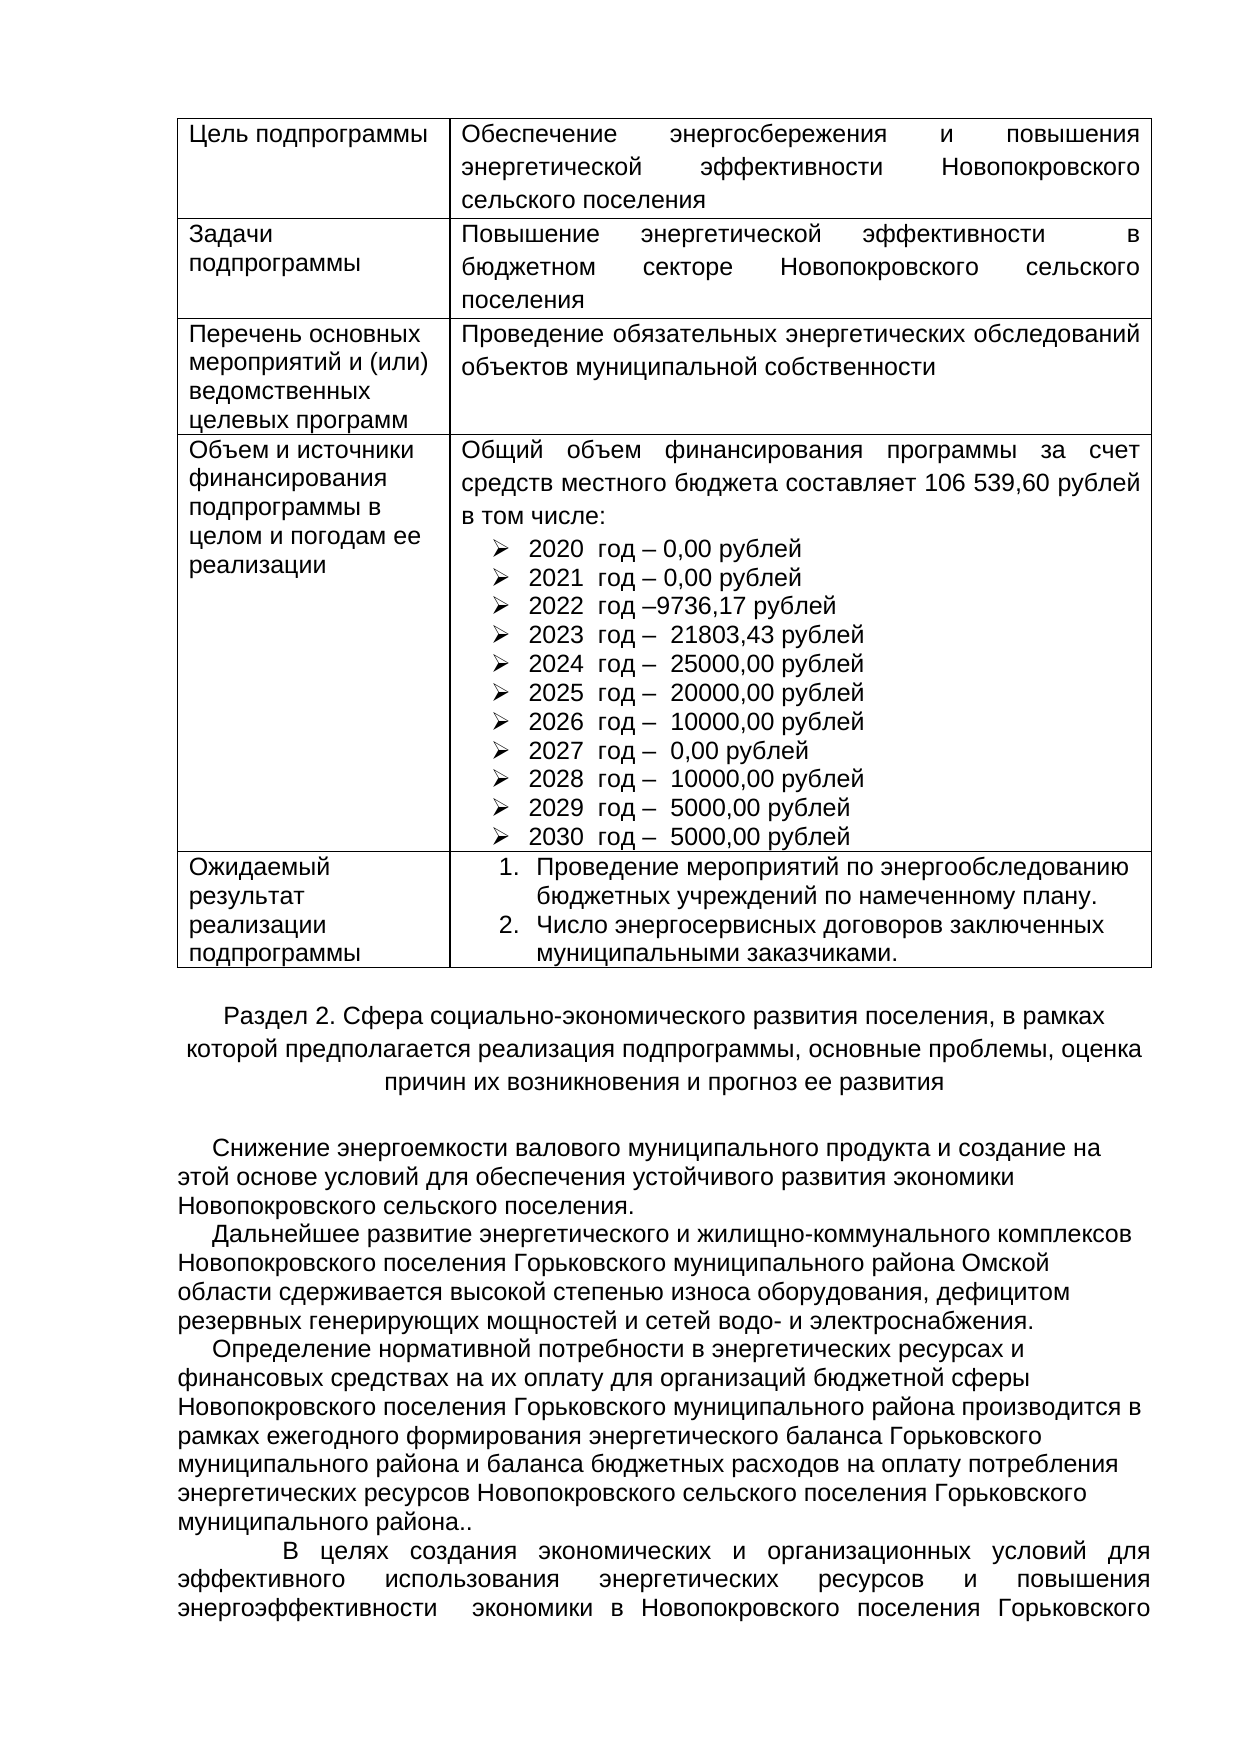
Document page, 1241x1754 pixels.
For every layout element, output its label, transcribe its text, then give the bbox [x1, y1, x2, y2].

table_cell Задачи подпрограммы [178, 219, 449, 317]
table_cell Обеспечение энергосбережения и повышения энергетической эффективности Новопокровского сельского поселения [451, 119, 1151, 218]
table_cell Проведение мероприятий по энергообследованию бюджетных учреждений по намеченному плану. Число энергосервисных договоров заключенных муниципальными заказчиками. [451, 852, 1151, 967]
text Определение нормативной потребности в энергетических ресурсах и финансовых средствах на их оплату для организаций бюджетной сферы Новопокровского поселения Горьковского муниципального района производится в рамках ежегодного формирования энергетического баланса Горьковского муниципального района и баланса бюджетных расходов на оплату потребления энергетических ресурсов Новопокровского сельского поселения Горьковского муниципального района.. [177, 1334, 1152, 1536]
table_cell Перечень основных мероприятий и (или) ведомственных целевых программ [178, 319, 449, 433]
table_cell Ожидаемый результат реализации подпрограммы [178, 852, 449, 967]
table_cell Проведение обязательных энергетических обследований объектов муниципальной собственности [451, 319, 1151, 433]
text Снижение энергоемкости валового муниципального продукта и создание на этой основе условий для обеспечения устойчивого развития экономики Новопокровского сельского поселения. [177, 1133, 1152, 1219]
table_cell Общий объем финансирования программы за счет средств местного бюджета составляет 106 539,60 рублей в том числе: 2020 год – 0,00 рублей 2021 год – 0,00 рублей 2022 год –9736,17 рублей 2023 год – 21803,43 рублей 2024 год – 25000,00 рублей 2025 год – 20000,00 рублей 2026 год – 10000,00 рублей 2027 год – 0,00 рублей 2028 год – 10000,00 рублей 2029 год – 5000,00 рублей 2030 год – 5000,00 рублей [451, 435, 1151, 851]
text Дальнейшее развитие энергетического и жилищно-коммунального комплексов Новопокровского поселения Горьковского муниципального района Омской области сдерживается высокой степенью износа оборудования, дефицитом резервных генерирующих мощностей и сетей водо- и электроснабжения. [177, 1219, 1152, 1334]
table_cell Объем и источники финансирования подпрограммы в целом и погодам ее реализации [178, 435, 449, 851]
table_cell Цель подпрограммы [178, 119, 449, 218]
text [177, 1536, 1152, 1622]
text Раздел 2. Сфера социально-экономического развития поселения, в рамках которой предполагается реализация подпрограммы, основные проблемы, оценка причин их возникновения и прогноз ее развития [177, 1001, 1152, 1096]
table_cell Повышение энергетической эффективности в бюджетном секторе Новопокровского сельского поселения [451, 219, 1151, 317]
